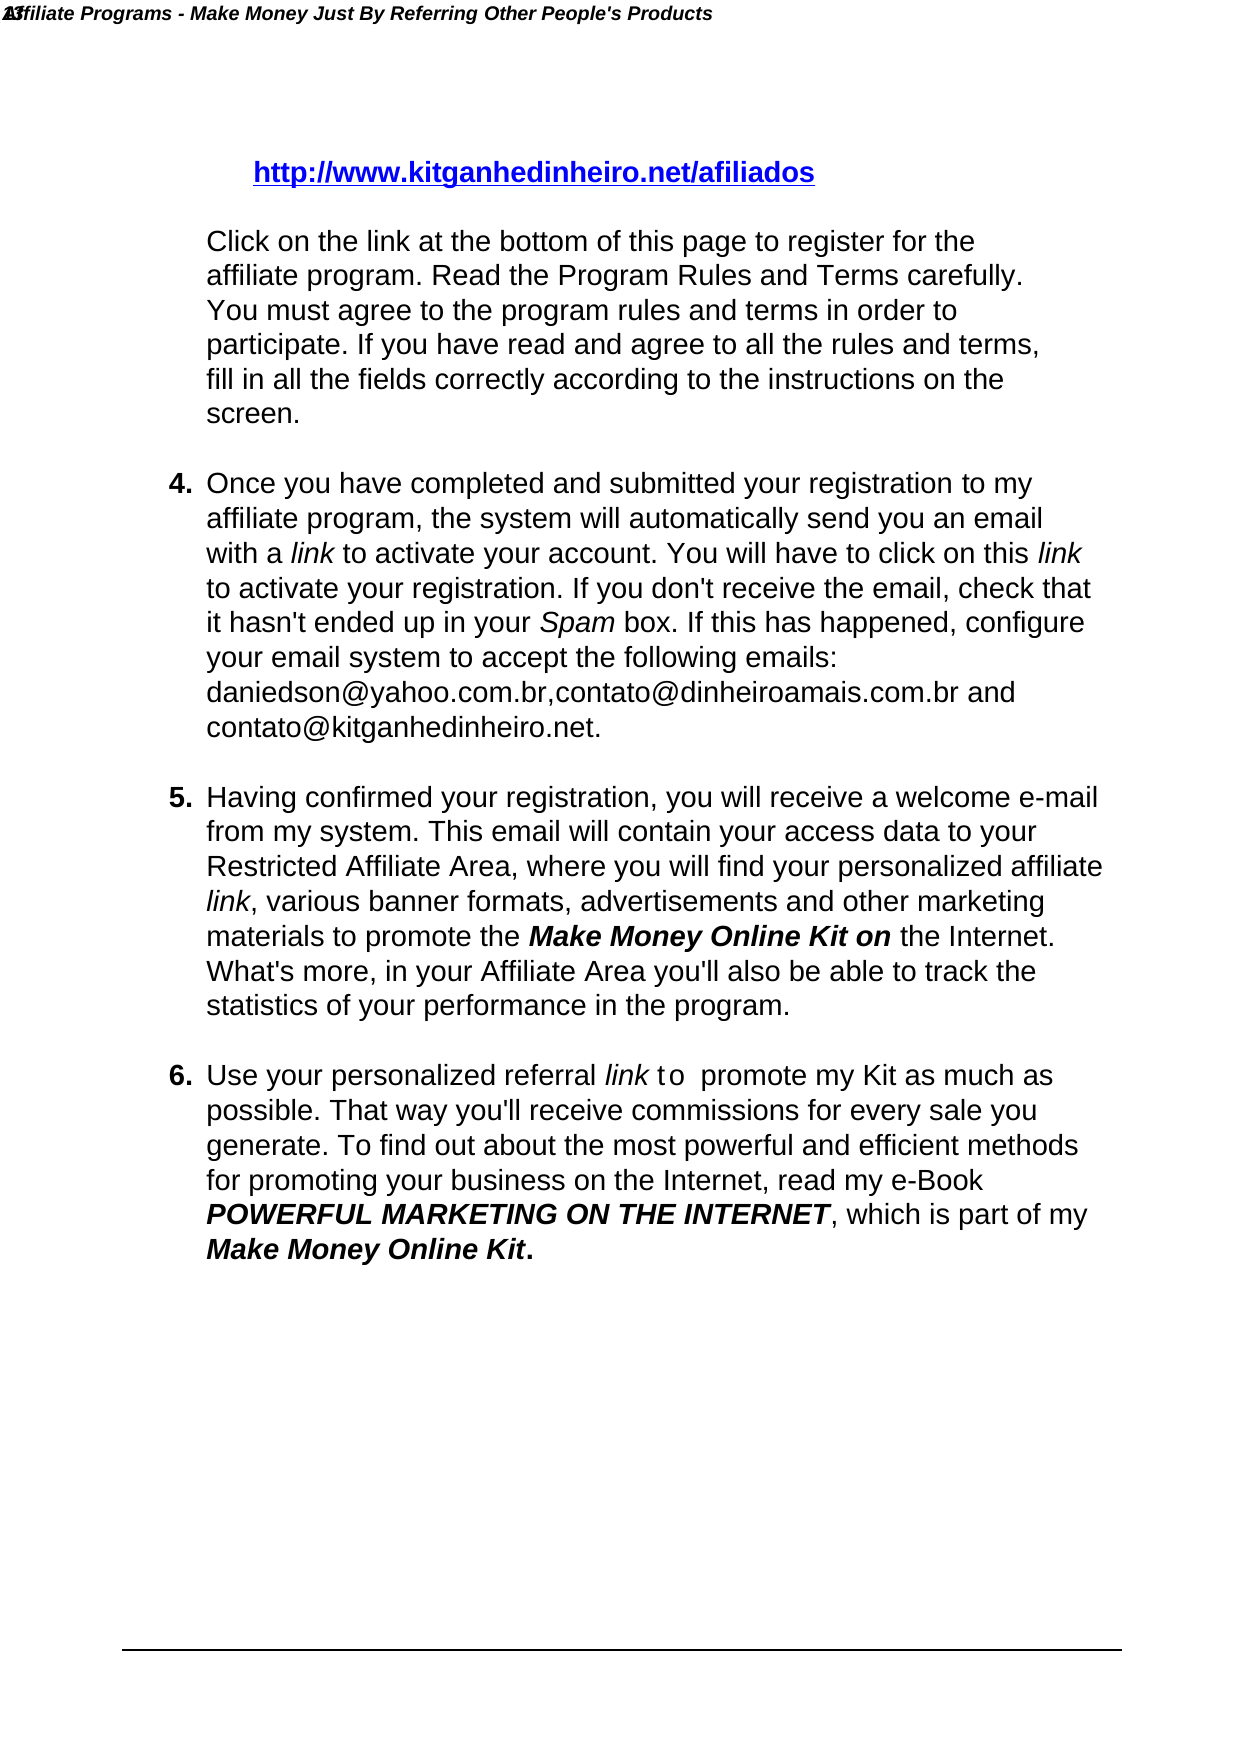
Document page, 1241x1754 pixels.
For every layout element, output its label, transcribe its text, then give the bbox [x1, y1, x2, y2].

text Click on the link at the bottom of this page to register for the affiliate program. Read the Program Rules and Terms carefully. You must agree to the program rules and terms in order to participate. If you have read and agree to all the rules and terms, [206, 224, 1077, 360]
list Use your personalized referral link to promote my Kit as much as possible. That way you'll receive commissions for every sale you generate. To find out about the most powerful and efficient methods for promoting your business on the Internet, read my e-Book POWERFUL MARKETING ON THE INTERNET, which is part of my Make Money Online Kit. [169, 1058, 1113, 1266]
text fill in all the fields correctly according to the instructions on the screen. [206, 362, 1105, 429]
text http://www.kitganhedinheiro.net/afiliados [253, 155, 1240, 189]
list Having confirmed your registration, you will receive a welcome e-mail from my system. This email will contain your access data to your Restricted Affiliate Area, where you will find your personalized affiliate link, various banner formats, advertisements and other marketing materials to promote the Make Money Online Kit on the Internet. What's more, in your Affiliate Area you'll also be able to track the statistics of your performance in the program. [169, 779, 1108, 1022]
list Once you have completed and submitted your registration to my affiliate program, the system will automatically send you an email with a link to activate your account. You will have to click on this link to activate your registration. If you don't receive the email, check that it hasn't ended up in your Spam box. If this has happened, configure your email system to accept the following emails: daniedson@yahoo.com.br,contato@dinheiroamais.com.br and contato@kitganhedinheiro.net. [169, 466, 1101, 743]
